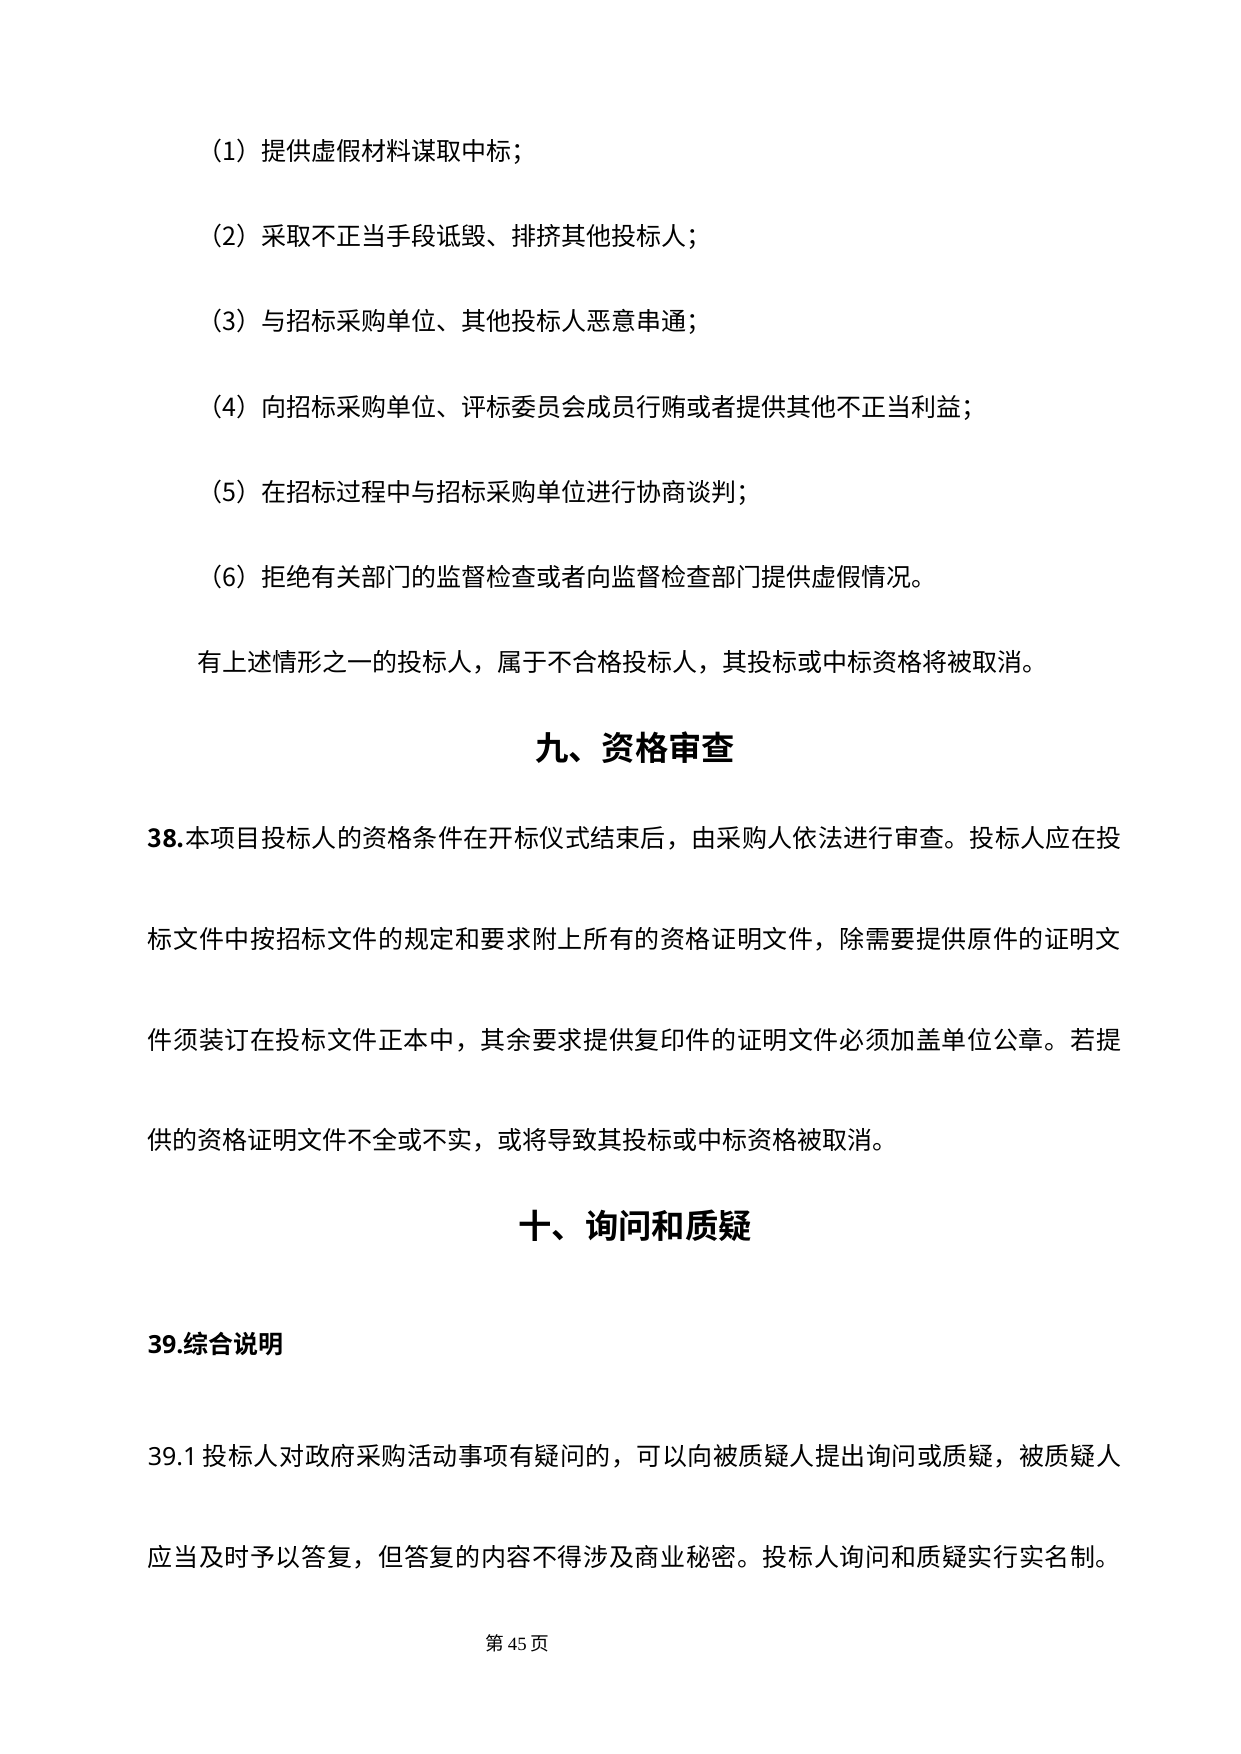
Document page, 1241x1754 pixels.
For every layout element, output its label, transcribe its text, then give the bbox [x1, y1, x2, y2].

subtitle 九、资格审查 [148, 712, 1122, 779]
text 38.本项目投标人的资格条件在开标仪式结束后，由采购人依法进行审查。投标人应在投标文件中按招标文件的规定和要求附上所有的资格证明文件，除需要提供原件的证明文件须装订在投标文件正本中，其余要求提供复印件的证明文件必须加盖单位公章。若提供的资格证明文件不全或不实，或将导致其投标或中标资格被取消。 [148, 803, 1122, 1172]
text （4）向招标采购单位、评标委员会成员行贿或者提供其他不正当利益； [148, 372, 1122, 439]
text （1）提供虚假材料谋取中标； [148, 116, 1122, 183]
subtitle 十、询问和质疑 [148, 1191, 1122, 1258]
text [148, 1421, 1122, 1589]
text （3）与招标采购单位、其他投标人恶意串通； [148, 286, 1122, 353]
text 有上述情形之一的投标人，属于不合格投标人，其投标或中标资格将被取消。 [148, 627, 1122, 694]
subtitle 39.综合说明 [148, 1309, 1122, 1376]
text （6）拒绝有关部门的监督检查或者向监督检查部门提供虚假情况。 [148, 542, 1122, 609]
text （5）在招标过程中与招标采购单位进行协商谈判； [148, 457, 1122, 524]
text （2）采取不正当手段诋毁、排挤其他投标人； [148, 201, 1122, 268]
